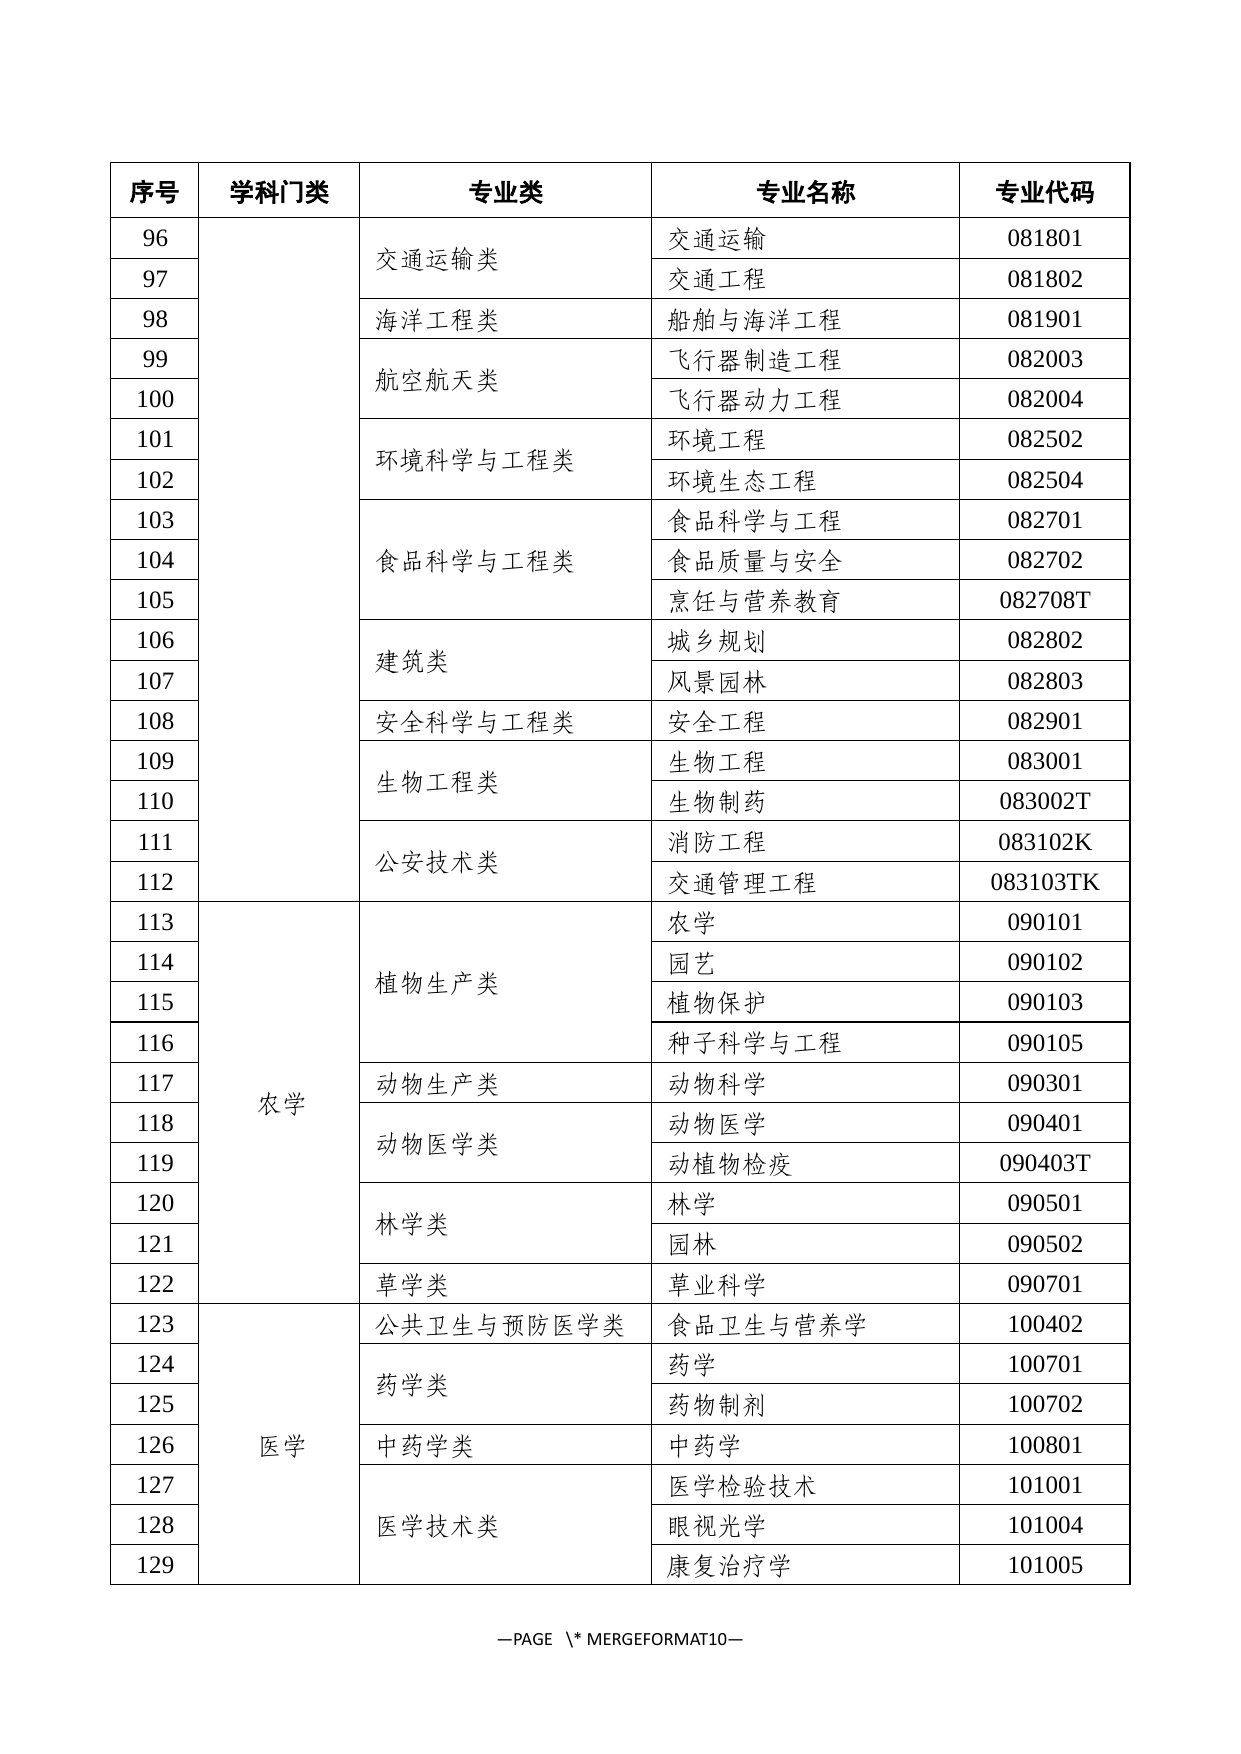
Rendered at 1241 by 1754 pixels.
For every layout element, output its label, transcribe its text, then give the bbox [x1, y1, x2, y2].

table_cell 105 [111, 580, 198, 619]
table_cell 115 [111, 982, 198, 1021]
table_cell 医学检验技术 [652, 1465, 959, 1504]
table_cell 082504 [960, 460, 1129, 499]
table_cell 食品卫生与营养学 [652, 1304, 959, 1343]
table_cell 园艺 [652, 942, 959, 981]
table_cell 药学类 [360, 1344, 651, 1423]
table_cell 082004 [960, 379, 1129, 418]
table_cell 119 [111, 1143, 198, 1182]
table_cell 082003 [960, 339, 1129, 378]
table_cell 食品科学与工程 [652, 500, 959, 539]
table_cell 烹饪与营养教育 [652, 580, 959, 619]
table_cell 107 [111, 661, 198, 700]
table_cell 090501 [960, 1183, 1129, 1222]
table_cell 中药学类 [360, 1425, 651, 1464]
table_cell 草业科学 [652, 1264, 959, 1303]
table_cell 082701 [960, 500, 1129, 539]
table_cell 林学类 [360, 1183, 651, 1263]
table_cell 植物生产类 [360, 902, 651, 1062]
table_cell 农学 [652, 902, 959, 941]
table_header 序号 [111, 163, 198, 217]
table_cell 101004 [960, 1505, 1129, 1544]
table_cell 112 [111, 862, 198, 901]
table_cell 农学 [199, 902, 359, 1303]
table_cell 环境科学与工程类 [360, 419, 651, 499]
table_cell 96 [111, 218, 198, 257]
table_cell 100701 [960, 1344, 1129, 1383]
table_cell 110 [111, 781, 198, 820]
table_cell 111 [111, 821, 198, 861]
table_cell 082708T [960, 580, 1129, 619]
table_cell 081901 [960, 299, 1129, 338]
table_cell 118 [111, 1103, 198, 1142]
table_cell 食品质量与安全 [652, 540, 959, 579]
table_cell 100402 [960, 1304, 1129, 1343]
table_cell 航空航天类 [360, 339, 651, 418]
table_cell 公安技术类 [360, 821, 651, 901]
table_cell 121 [111, 1224, 198, 1263]
table_cell 106 [111, 620, 198, 659]
table_cell 117 [111, 1063, 198, 1102]
table_cell 园林 [652, 1224, 959, 1263]
table_cell 生物工程 [652, 741, 959, 780]
table_cell 083001 [960, 741, 1129, 780]
table_cell 082502 [960, 419, 1129, 458]
table_cell 083102K [960, 821, 1129, 861]
table_cell 动物医学 [652, 1103, 959, 1142]
table_cell 125 [111, 1384, 198, 1423]
table_cell 交通运输类 [360, 218, 651, 298]
table_cell 动物医学类 [360, 1103, 651, 1182]
table_cell 建筑类 [360, 620, 651, 700]
table_cell 090401 [960, 1103, 1129, 1142]
table_cell 公共卫生与预防医学类 [360, 1304, 651, 1343]
table_cell 环境工程 [652, 419, 959, 458]
table_cell 种子科学与工程 [652, 1023, 959, 1062]
table_cell 083103TK [960, 862, 1129, 901]
table_cell 090502 [960, 1224, 1129, 1263]
table_cell 100702 [960, 1384, 1129, 1423]
table_cell 090403T [960, 1143, 1129, 1182]
table_cell 082901 [960, 701, 1129, 740]
table_cell 交通管理工程 [652, 862, 959, 901]
table_cell 97 [111, 259, 198, 298]
table_cell 128 [111, 1505, 198, 1544]
table_cell 108 [111, 701, 198, 740]
table_cell 102 [111, 460, 198, 499]
table_cell 116 [111, 1023, 198, 1062]
table_cell 眼视光学 [652, 1505, 959, 1544]
table_cell 安全科学与工程类 [360, 701, 651, 740]
table_cell 动植物检疫 [652, 1143, 959, 1182]
table_cell 食品科学与工程类 [360, 500, 651, 619]
table_cell 082802 [960, 620, 1129, 659]
table_header 专业代码 [960, 163, 1129, 217]
table_cell 康复治疗学 [652, 1545, 959, 1584]
table_cell 100801 [960, 1425, 1129, 1464]
table_cell 医学 [199, 1304, 359, 1584]
table_cell 090105 [960, 1023, 1129, 1062]
table_cell 113 [111, 902, 198, 941]
table_header 专业类 [360, 163, 651, 217]
table_cell 129 [111, 1545, 198, 1584]
table_header 专业名称 [652, 163, 959, 217]
table_cell 082803 [960, 661, 1129, 700]
table_cell 消防工程 [652, 821, 959, 861]
table_cell 林学 [652, 1183, 959, 1222]
table_cell 船舶与海洋工程 [652, 299, 959, 338]
table_cell 飞行器制造工程 [652, 339, 959, 378]
table_cell 草学类 [360, 1264, 651, 1303]
table_cell 082702 [960, 540, 1129, 579]
table_cell 药学 [652, 1344, 959, 1383]
table_cell 090103 [960, 982, 1129, 1021]
table_cell 090701 [960, 1264, 1129, 1303]
table_cell 127 [111, 1465, 198, 1504]
table_cell 081802 [960, 259, 1129, 298]
table_cell 药物制剂 [652, 1384, 959, 1423]
table_cell 126 [111, 1425, 198, 1464]
table_cell 124 [111, 1344, 198, 1383]
table_cell 100 [111, 379, 198, 418]
table_header 学科门类 [199, 163, 359, 217]
table_cell 090101 [960, 902, 1129, 941]
table_cell 090102 [960, 942, 1129, 981]
table_cell 104 [111, 540, 198, 579]
table_cell 109 [111, 741, 198, 780]
table_cell 114 [111, 942, 198, 981]
table_cell 101 [111, 419, 198, 458]
table_cell 98 [111, 299, 198, 338]
table_cell 中药学 [652, 1425, 959, 1464]
table_cell 122 [111, 1264, 198, 1303]
table_cell 123 [111, 1304, 198, 1343]
table_cell 120 [111, 1183, 198, 1222]
table_cell 101001 [960, 1465, 1129, 1504]
table_cell 083002T [960, 781, 1129, 820]
table_cell 103 [111, 500, 198, 539]
table_cell 植物保护 [652, 982, 959, 1021]
table_cell 安全工程 [652, 701, 959, 740]
table_cell 生物制药 [652, 781, 959, 820]
table_cell 交通运输 [652, 218, 959, 257]
table_cell 交通工程 [652, 259, 959, 298]
table_cell 090301 [960, 1063, 1129, 1102]
table_cell 飞行器动力工程 [652, 379, 959, 418]
table_cell 环境生态工程 [652, 460, 959, 499]
table_cell 101005 [960, 1545, 1129, 1584]
table_cell 城乡规划 [652, 620, 959, 659]
table_cell 生物工程类 [360, 741, 651, 820]
table_cell 081801 [960, 218, 1129, 257]
table_cell 医学技术类 [360, 1465, 651, 1584]
table_cell 动物生产类 [360, 1063, 651, 1102]
table_cell 动物科学 [652, 1063, 959, 1102]
table_cell 99 [111, 339, 198, 378]
table_cell 海洋工程类 [360, 299, 651, 338]
table_cell 风景园林 [652, 661, 959, 700]
